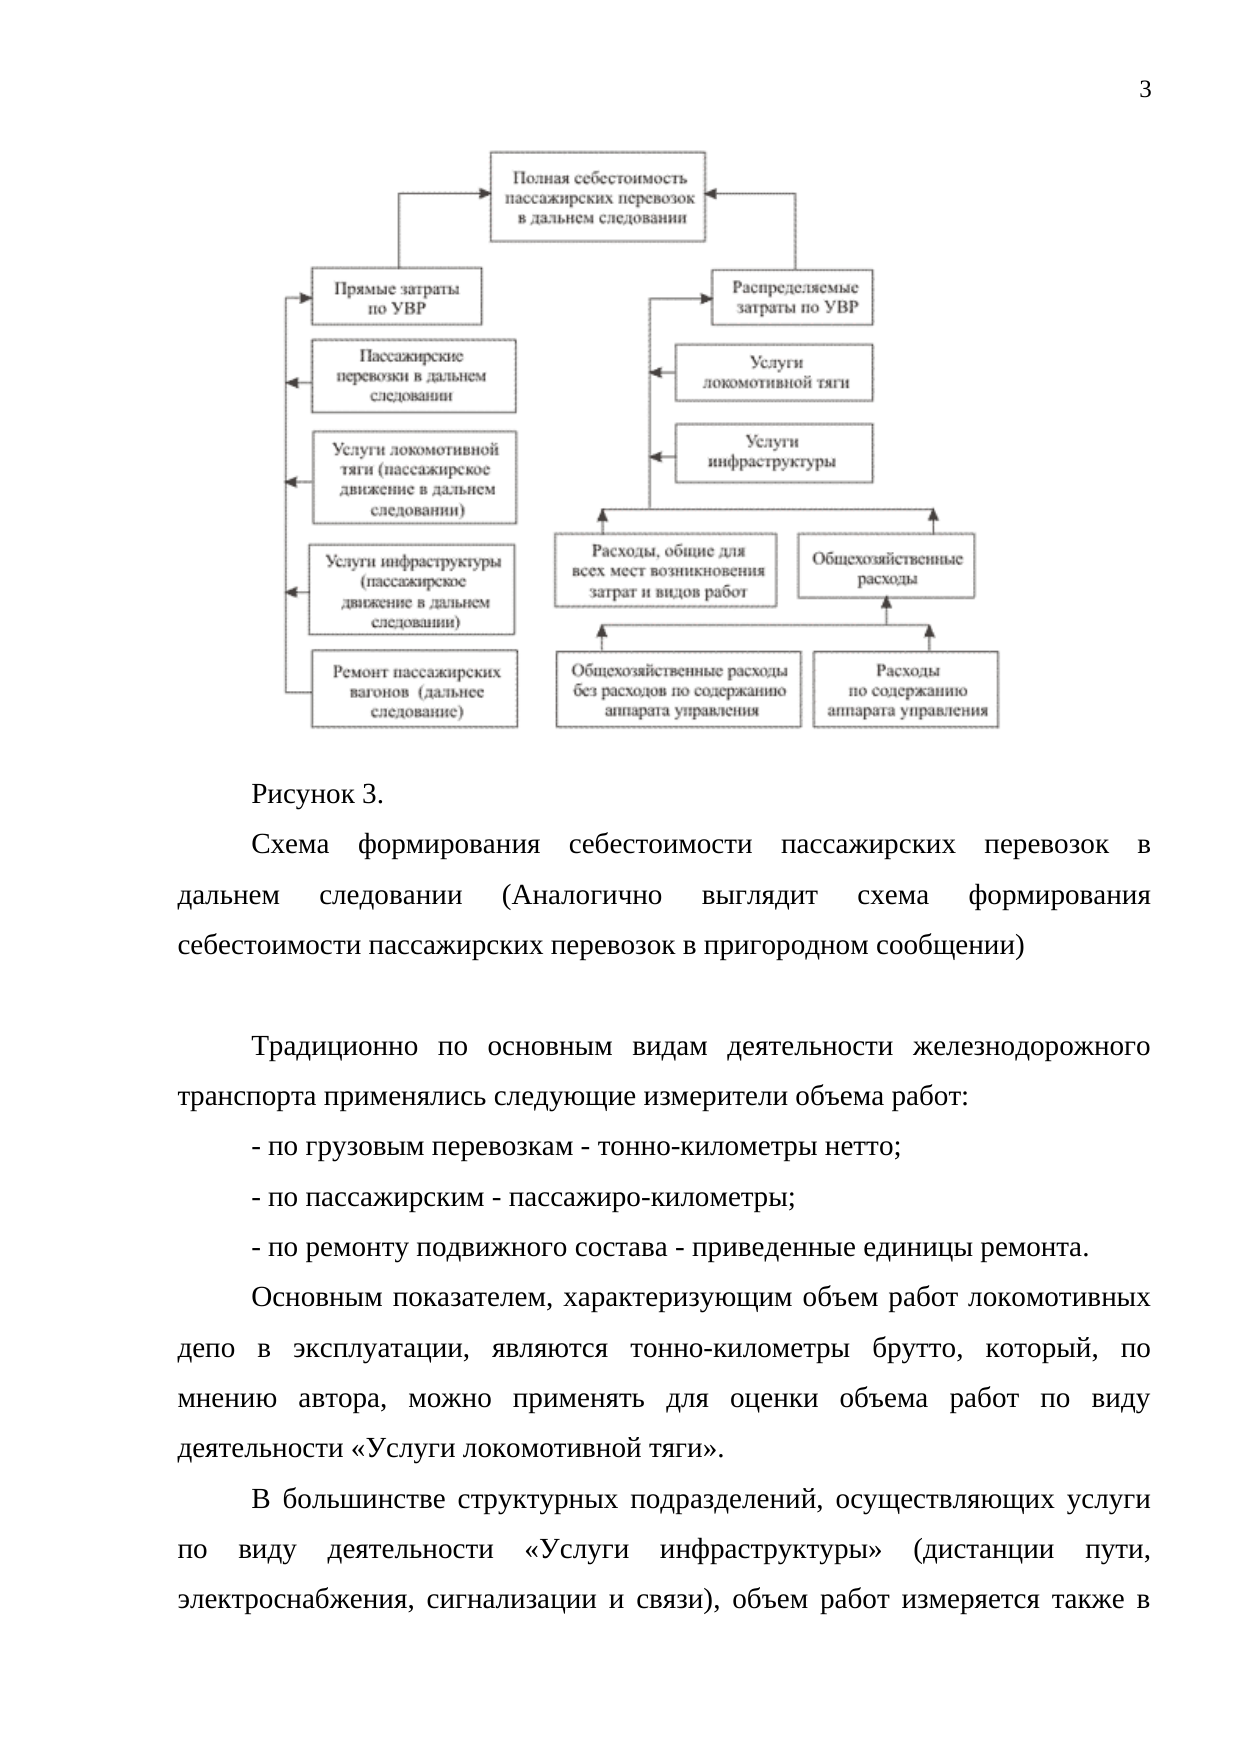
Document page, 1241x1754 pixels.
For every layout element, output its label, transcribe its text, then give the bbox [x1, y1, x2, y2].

text - по ремонту подвижного состава - приведенные единицы ремонта. [177, 1229, 1152, 1263]
text Рисунок 3. [177, 776, 1152, 810]
picture [251, 118, 1033, 762]
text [177, 1481, 1152, 1615]
text Основным показателем, характеризующим объем работ локомотивных депо в эксплуатации, являются тонно-километры брутто, который, по мнению автора, можно применять для оценки объема работ по виду деятельности «Услуги локомотивной тяги». [177, 1279, 1152, 1464]
text Традиционно по основным видам деятельности железнодорожного транспорта применялись следующие измерители объема работ: [177, 1028, 1152, 1112]
text - по пассажирским - пассажиро-километры; [177, 1179, 1152, 1212]
text - по грузовым перевозкам - тонно-километры нетто; [177, 1128, 1152, 1162]
text Схема формирования себестоимости пассажирских перевозок в дальнем следовании (Аналогично выглядит схема формирования себестоимости пассажирских перевозок в пригородном сообщении) [177, 827, 1152, 961]
